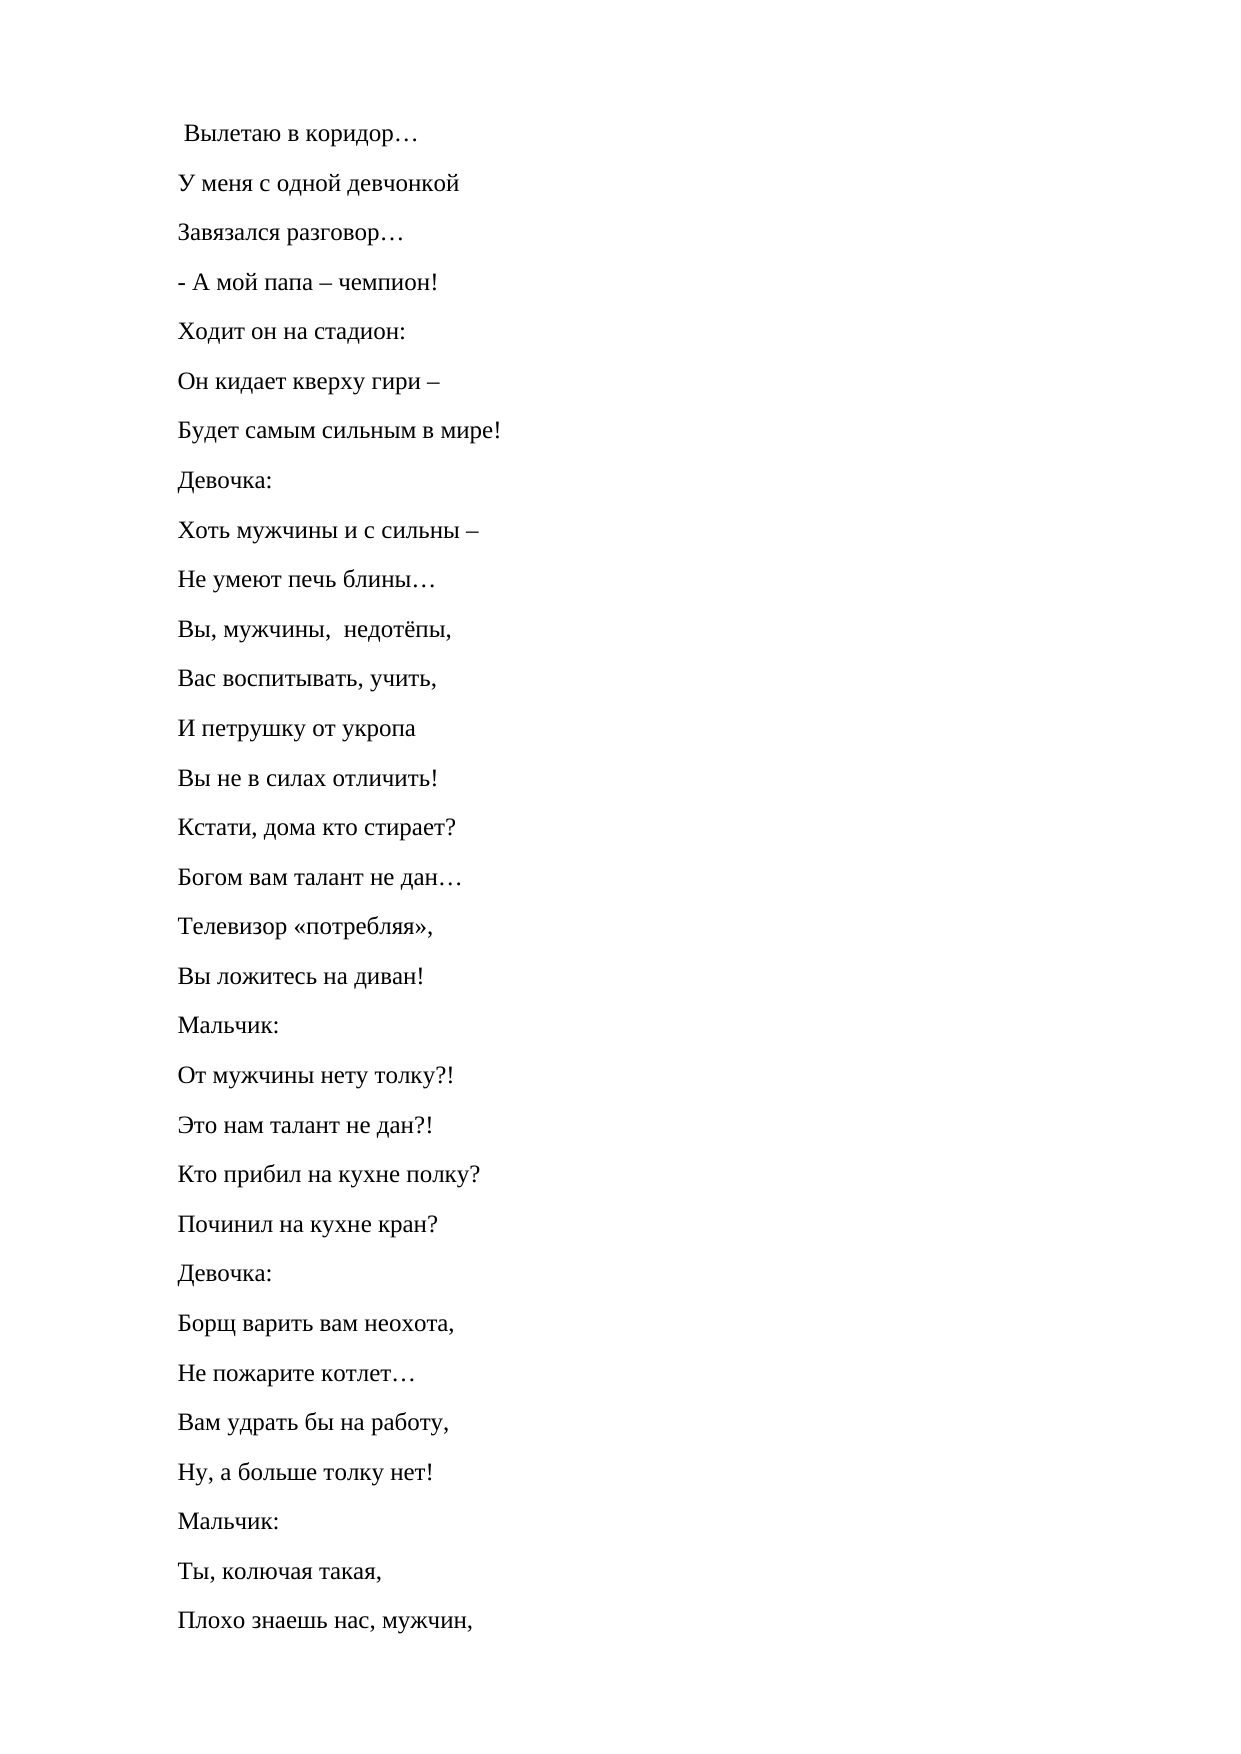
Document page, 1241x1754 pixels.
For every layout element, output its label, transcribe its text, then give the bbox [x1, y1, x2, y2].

text Вы ложитесь на диван! [177, 961, 1152, 990]
text Плохо знаешь нас, мужчин, [177, 1606, 1152, 1634]
text Телевизор «потребляя», [177, 911, 1152, 940]
text Не умеют печь блины… [177, 564, 1152, 593]
text Кстати, дома кто стирает? [177, 812, 1152, 841]
text Он кидает кверху гири – [177, 366, 1152, 395]
text Ходит он на стадион: [177, 316, 1152, 345]
text Борщ варить вам неохота, [177, 1308, 1152, 1337]
text И петрушку от укропа [177, 713, 1152, 742]
text Мальчик: [177, 1011, 1152, 1039]
text - А мой папа – чемпион! [177, 267, 1152, 296]
text Хоть мужчины и с сильны – [177, 515, 1152, 543]
text Ты, колючая такая, [177, 1556, 1152, 1585]
text Девочка: [177, 1258, 1152, 1287]
text Богом вам талант не дан… [177, 862, 1152, 891]
text Кто прибил на кухне полку? [177, 1159, 1152, 1188]
text Вы не в силах отличить! [177, 763, 1152, 791]
text Починил на кухне кран? [177, 1209, 1152, 1238]
text Вы, мужчины, недотёпы, [177, 614, 1152, 643]
text От мужчины нету толку?! [177, 1060, 1152, 1089]
text Вас воспитывать, учить, [177, 663, 1152, 692]
text Ну, а больше толку нет! [177, 1457, 1152, 1486]
text Это нам талант не дан?! [177, 1110, 1152, 1138]
text Будет самым сильным в мире! [177, 416, 1152, 444]
text Не пожарите котлет… [177, 1358, 1152, 1386]
text Вылетаю в коридор… [177, 118, 1152, 147]
text Завязался разговор… [177, 217, 1152, 246]
text Вам удрать бы на работу, [177, 1407, 1152, 1436]
text Мальчик: [177, 1506, 1152, 1535]
text Девочка: [177, 465, 1152, 494]
text У меня с одной девчонкой [177, 168, 1152, 196]
